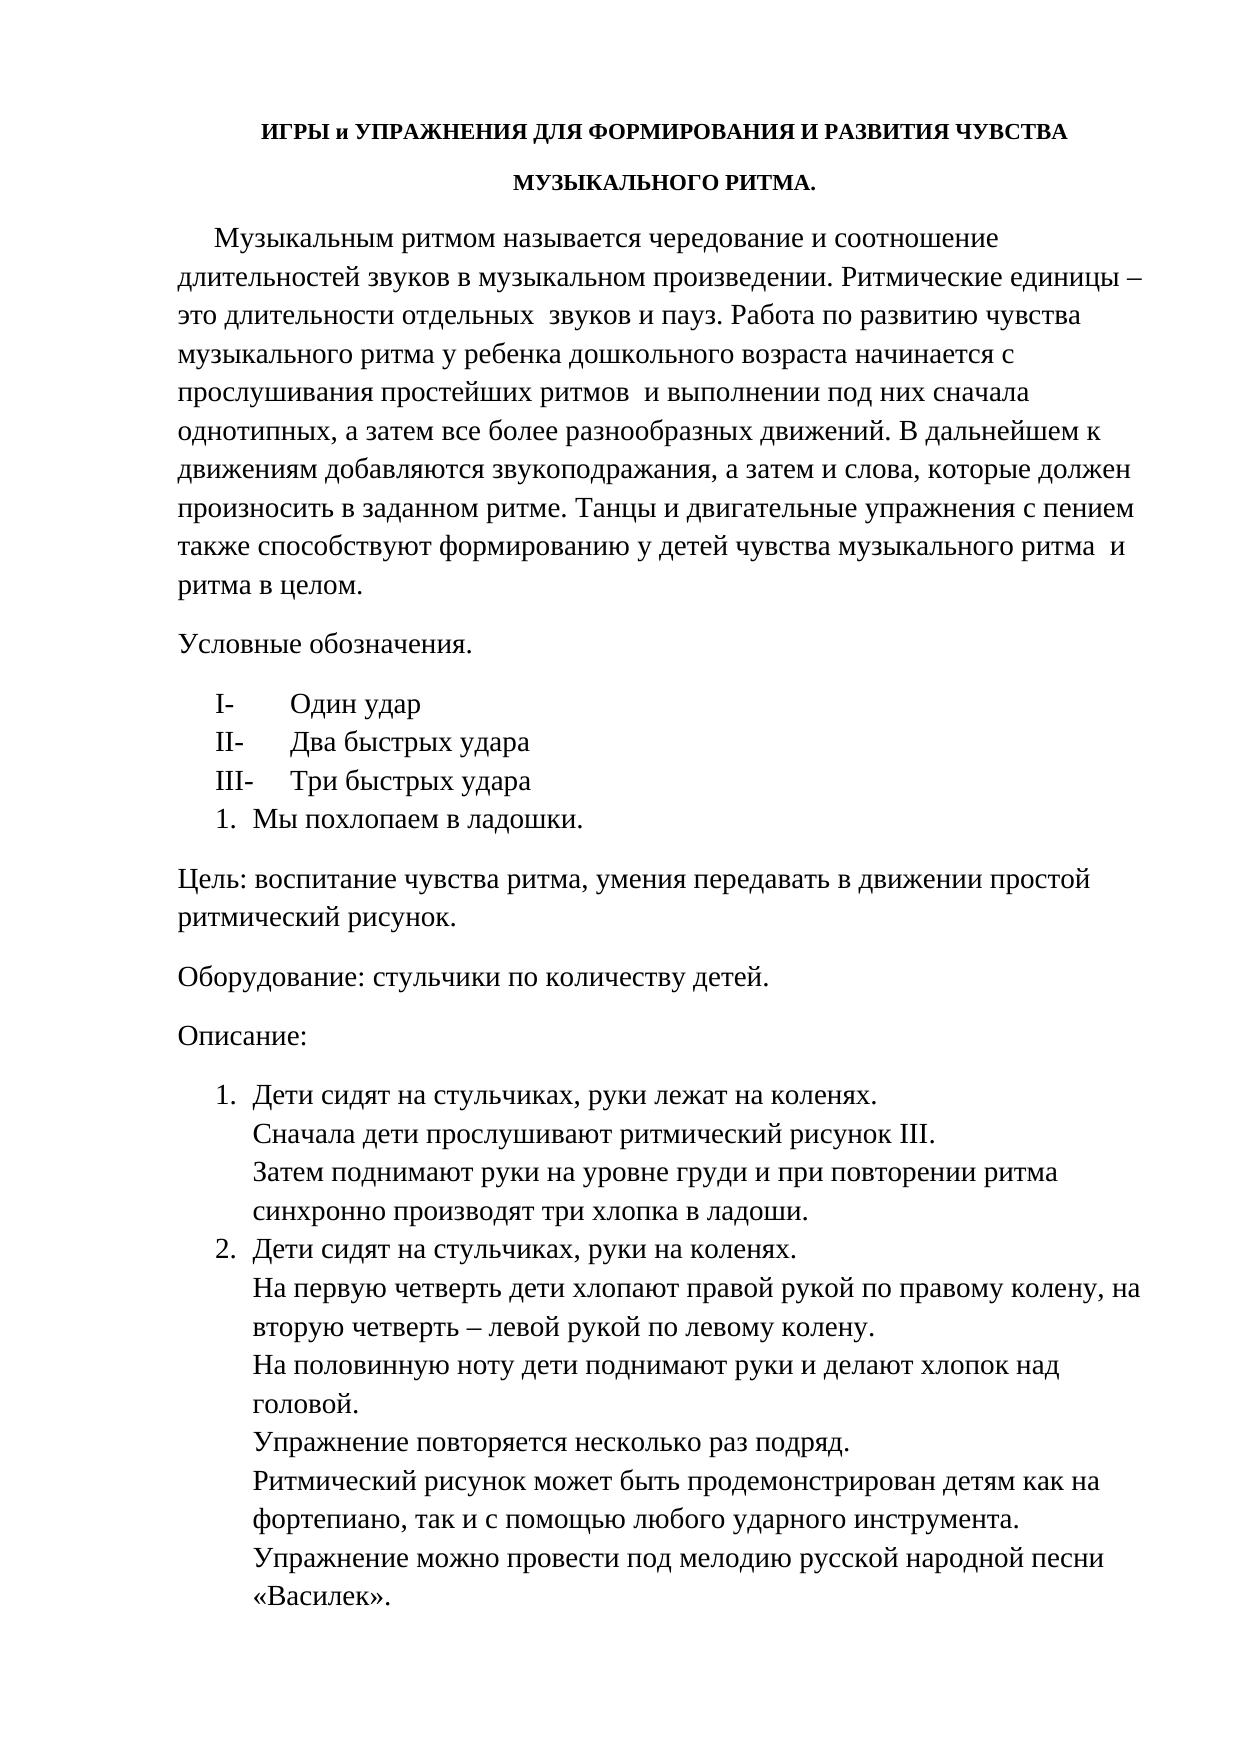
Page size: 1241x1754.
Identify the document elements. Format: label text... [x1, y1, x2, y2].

list Один удар [215, 686, 1152, 719]
list Упражнение можно провести под мелодию русской народной песни «Василек». [252, 1540, 1152, 1612]
list Сначала дети прослушивают ритмический рисунок III. [252, 1116, 1152, 1149]
list Два быстрых удара [215, 724, 1152, 758]
text ИГРЫ и УПРАЖНЕНИЯ ДЛЯ ФОРМИРОВАНИЯ И РАЗВИТИЯ ЧУВСТВА [177, 118, 1152, 144]
text Условные обозначения. [177, 626, 1152, 660]
text Оборудование: стульчики по количеству детей. [177, 959, 1152, 992]
list Дети сидят на стульчиках, руки на коленях. [215, 1232, 1152, 1265]
list Ритмический рисунок может быть продемонстрирован детям как на фортепиано, так и с помощью любого ударного инструмента. [252, 1463, 1152, 1535]
text Музыкальным ритмом называется чередование и соотношение длительностей звуков в музыкальном произведении. Ритмические единицы – это длительности отдельных звуков и пауз. Работа по развитию чувства музыкального ритма у ребенка дошкольного возраста начинается с прослушивания простейших ритмов и выполнении под них сначала однотипных, а затем все более разнообразных движений. В дальнейшем к движениям добавляются звукоподражания, а затем и слова, которые должен произносить в заданном ритме. Танцы и двигательные упражнения с пением также способствуют формированию у детей чувства музыкального ритма и ритма в целом. [177, 220, 1152, 601]
text МУЗЫКАЛЬНОГО РИТМА. [177, 169, 1152, 196]
list Мы похлопаем в ладошки. [215, 801, 1152, 835]
list Упражнение повторяется несколько раз подряд. [252, 1424, 1152, 1458]
list Затем поднимают руки на уровне груди и при повторении ритма синхронно производят три хлопка в ладоши. [252, 1154, 1152, 1227]
list Дети сидят на стульчиках, руки лежат на коленях. [215, 1077, 1152, 1111]
list Три быстрых удара [215, 763, 1152, 796]
list На половинную ноту дети поднимают руки и делают хлопок над головой. [252, 1347, 1152, 1419]
text Цель: воспитание чувства ритма, умения передавать в движении простой ритмический рисунок. [177, 861, 1152, 933]
text Описание: [177, 1018, 1152, 1052]
list На первую четверть дети хлопают правой рукой по правому колену, на вторую четверть – левой рукой по левому колену. [252, 1270, 1152, 1342]
